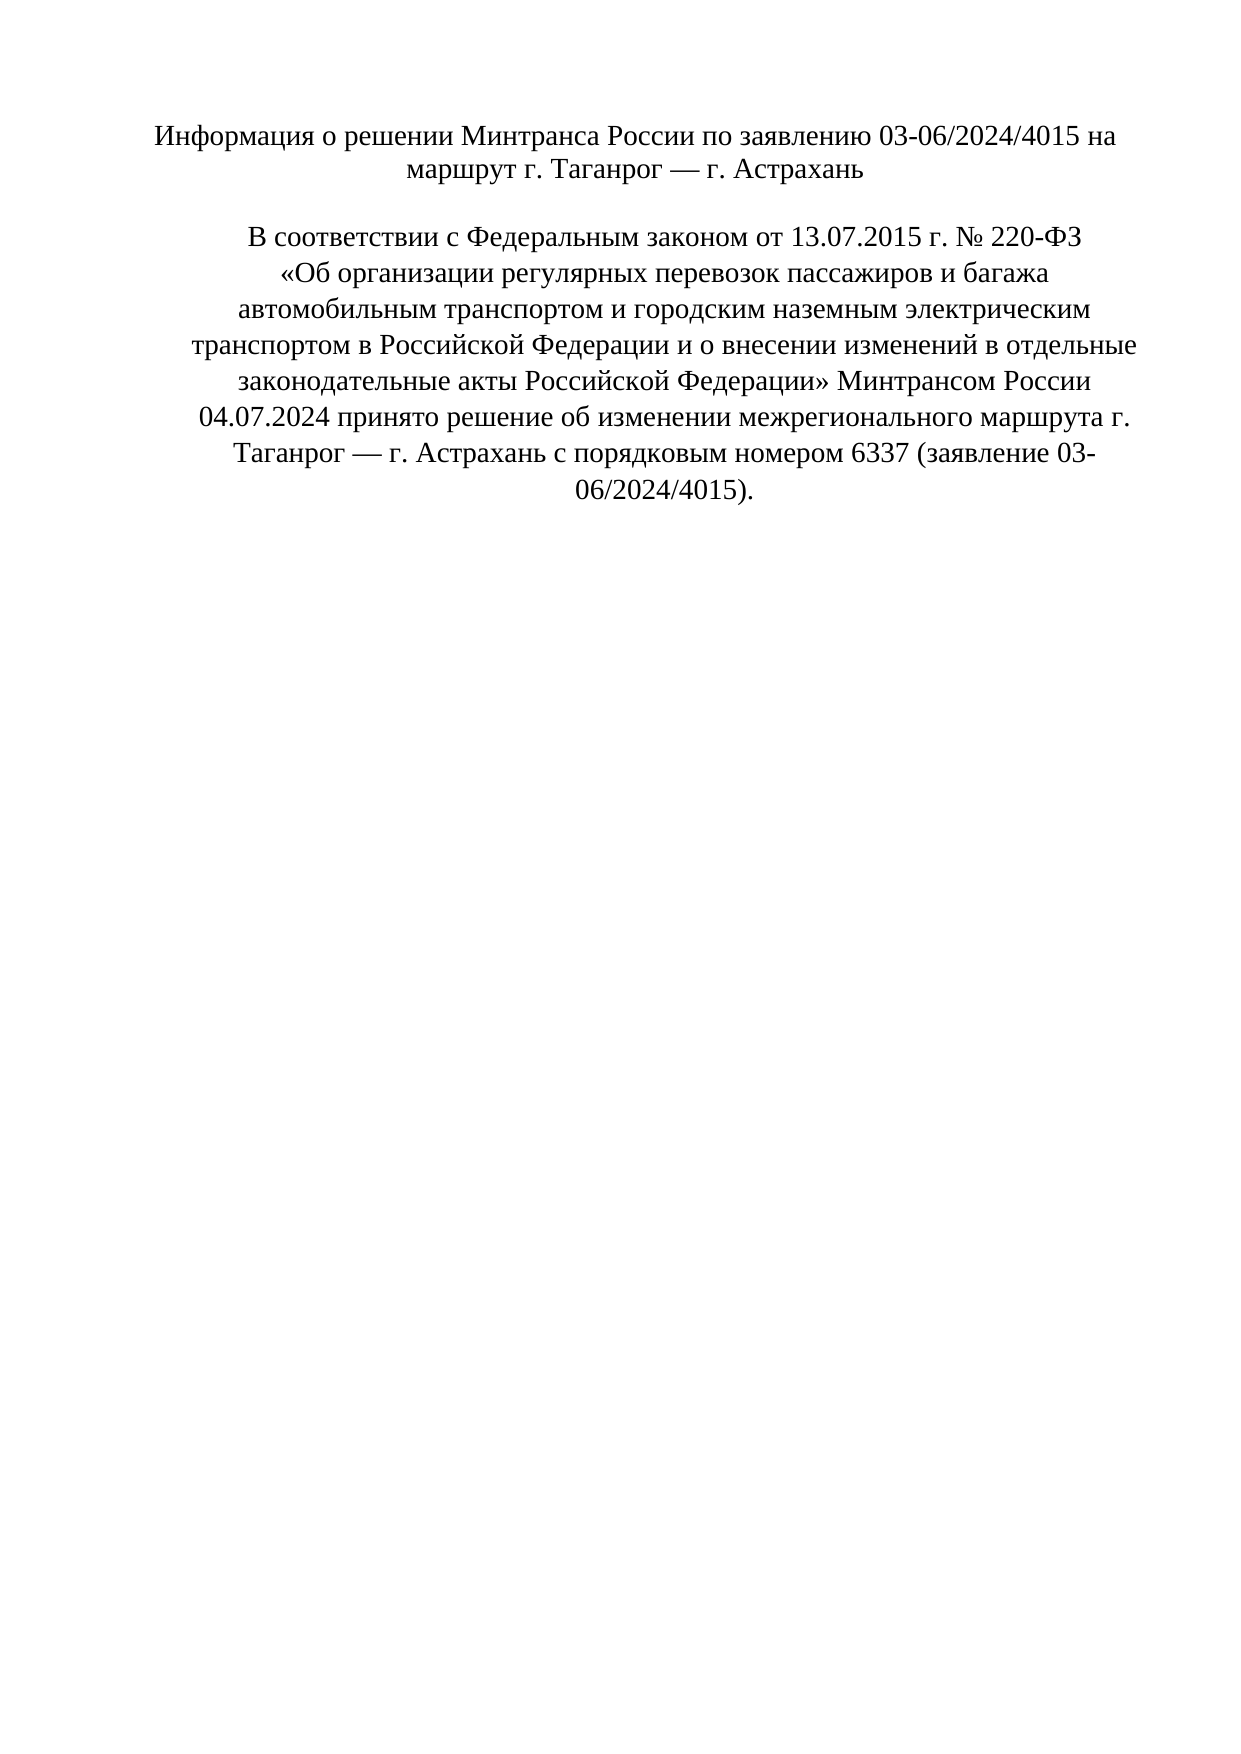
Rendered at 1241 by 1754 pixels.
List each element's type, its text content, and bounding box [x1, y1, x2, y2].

text Информация о решении Минтранса России по заявлению 03-06/2024/4015 на маршрут г. Таганрог — г. Астрахань [118, 118, 1152, 185]
text В соответствии с Федеральным законом от 13.07.2015 г. № 220-ФЗ «Об организации регулярных перевозок пассажиров и багажа автомобильным транспортом и городским наземным электрическим транспортом в Российской Федерации и о внесении изменений в отдельные законодательные акты Российской Федерации» Минтрансом России 04.07.2024 принято решение об изменении межрегионального маршрута г. Таганрог — г. Астрахань с порядковым номером 6337 (заявление 03-06/2024/4015). [177, 219, 1152, 505]
